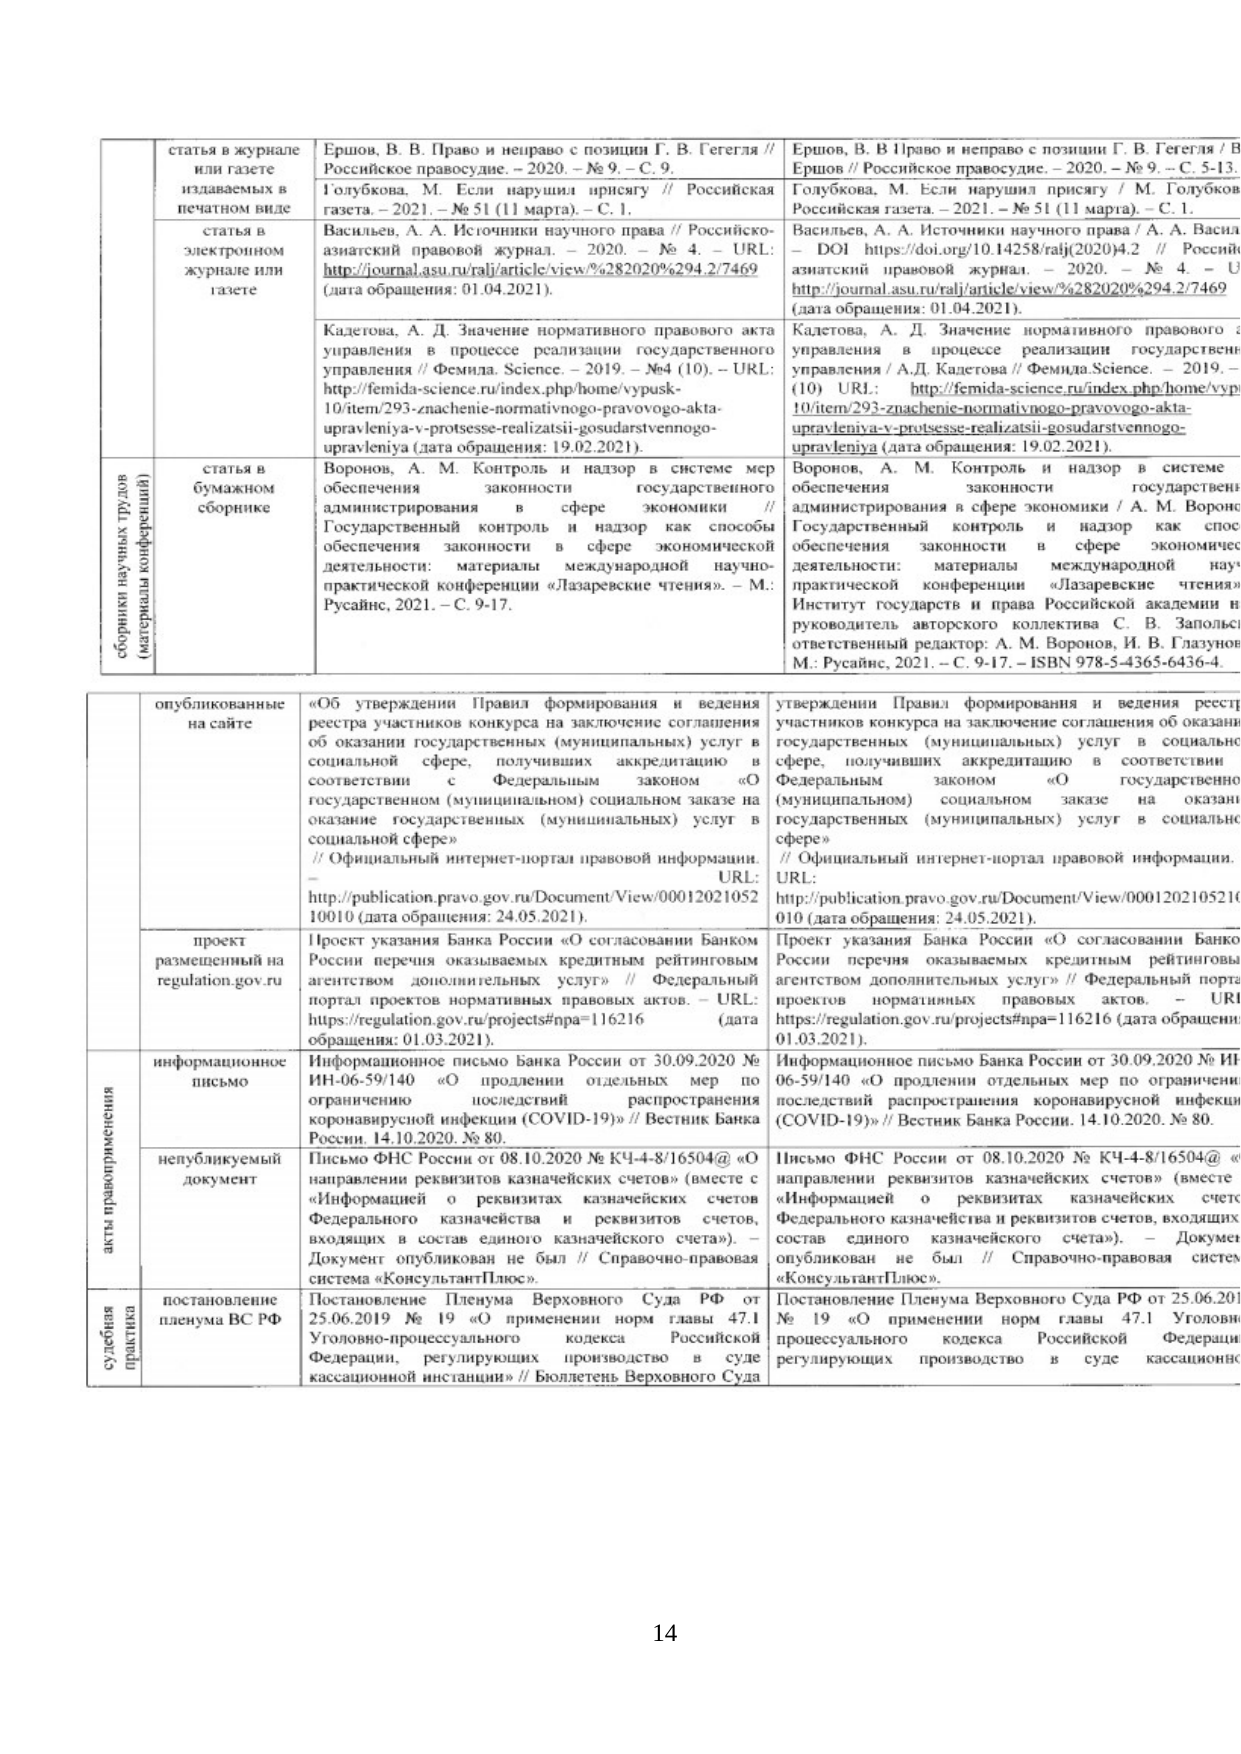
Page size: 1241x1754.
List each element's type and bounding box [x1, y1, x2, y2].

picture [79, 125, 1241, 687]
picture [79, 689, 1241, 1392]
